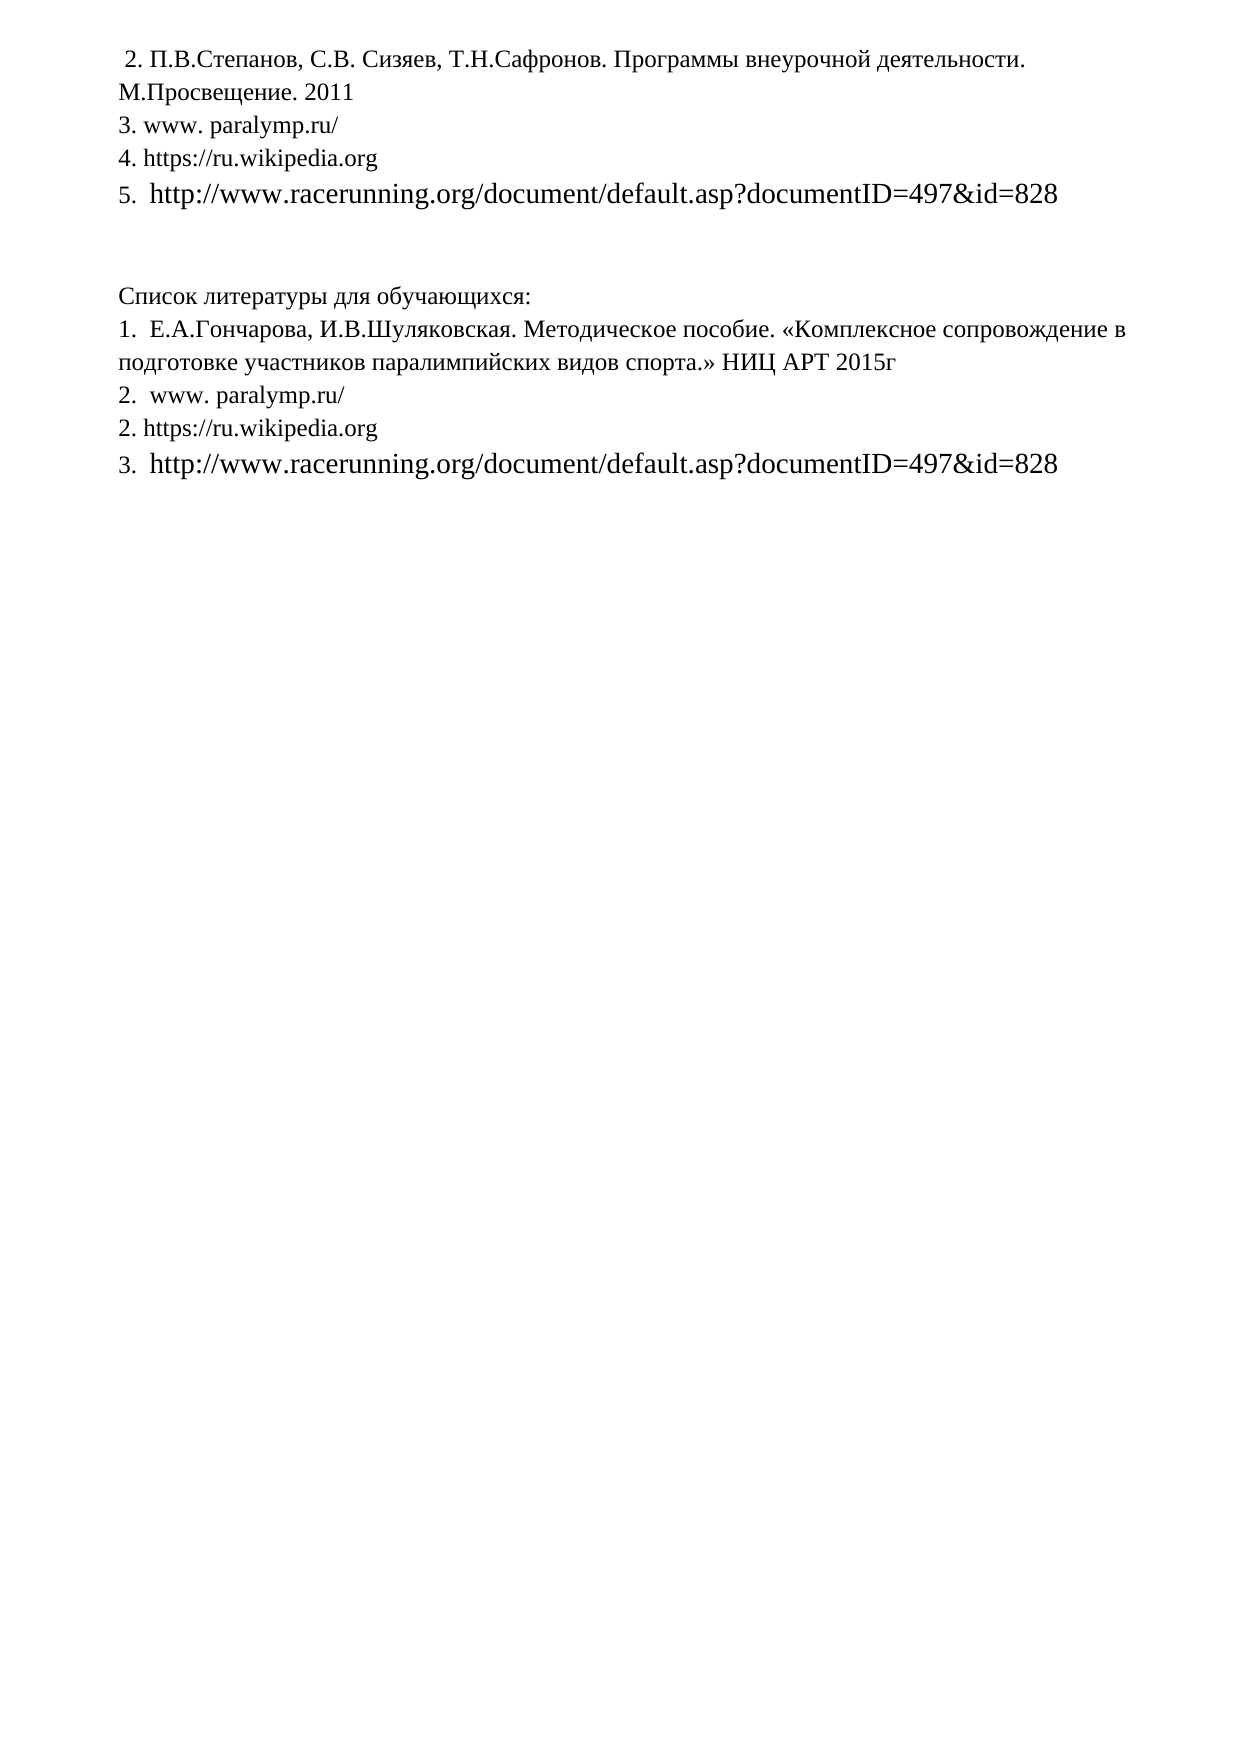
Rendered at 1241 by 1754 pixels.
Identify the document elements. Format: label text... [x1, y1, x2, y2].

text 5. http://www.racerunning.org/document/default.asp?documentID=497&id=828 [118, 176, 1166, 210]
text 4. https://ru.wikipedia.org [118, 143, 1166, 172]
text 1. Е.А.Гончарова, И.В.Шуляковская. Методическое пособие. «Комплексное сопровождение в подготовке участников паралимпийских видов спорта.» НИЦ АРТ 2015г [118, 314, 1166, 376]
text 2. www. paralymp.ru/ [118, 380, 1166, 409]
text 3. www. paralymp.ru/ [118, 110, 1166, 139]
text Список литературы для обучающихся: [118, 281, 1166, 310]
text 2. https://ru.wikipedia.org [118, 413, 1166, 442]
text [118, 44, 1166, 106]
text 3. http://www.racerunning.org/document/default.asp?documentID=497&id=828 [118, 446, 1166, 480]
